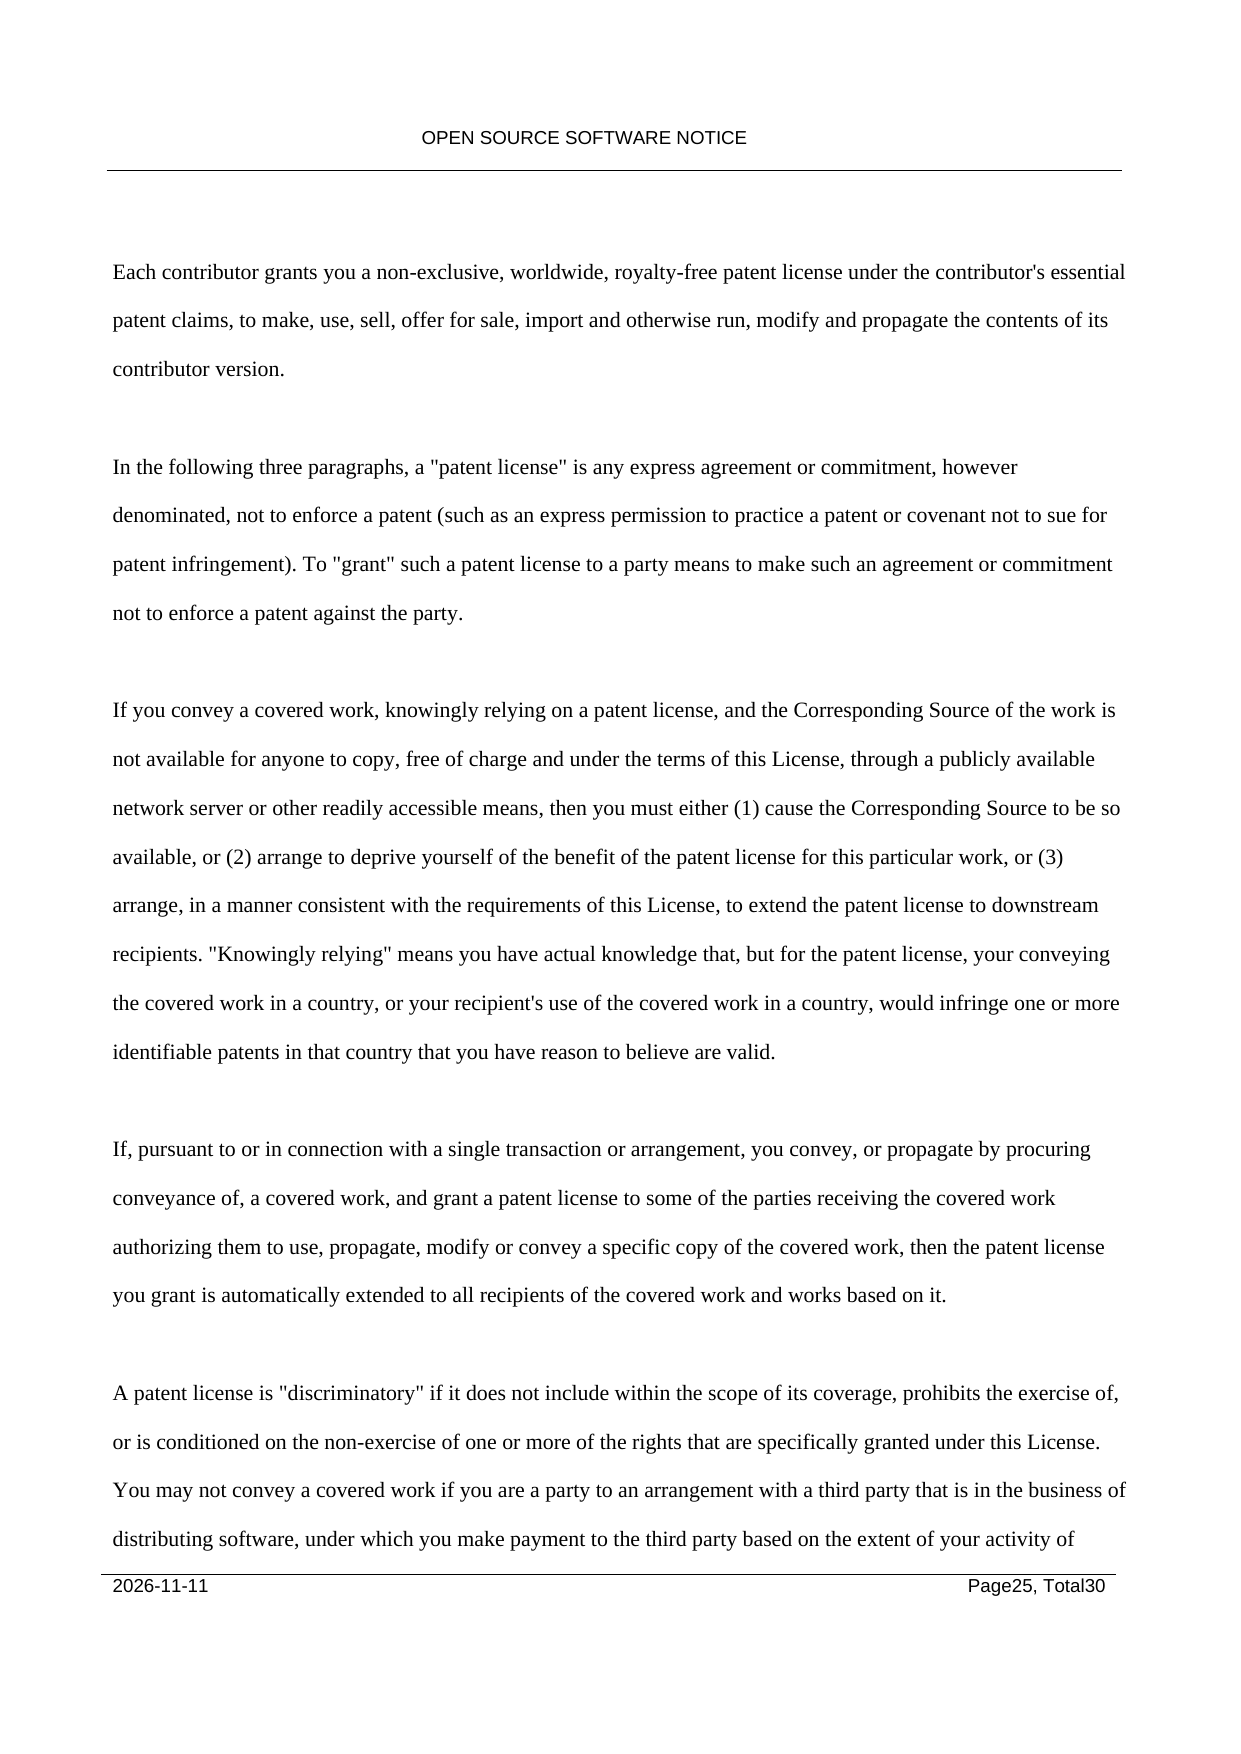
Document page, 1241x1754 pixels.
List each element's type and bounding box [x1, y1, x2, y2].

text [112, 206, 1128, 1555]
